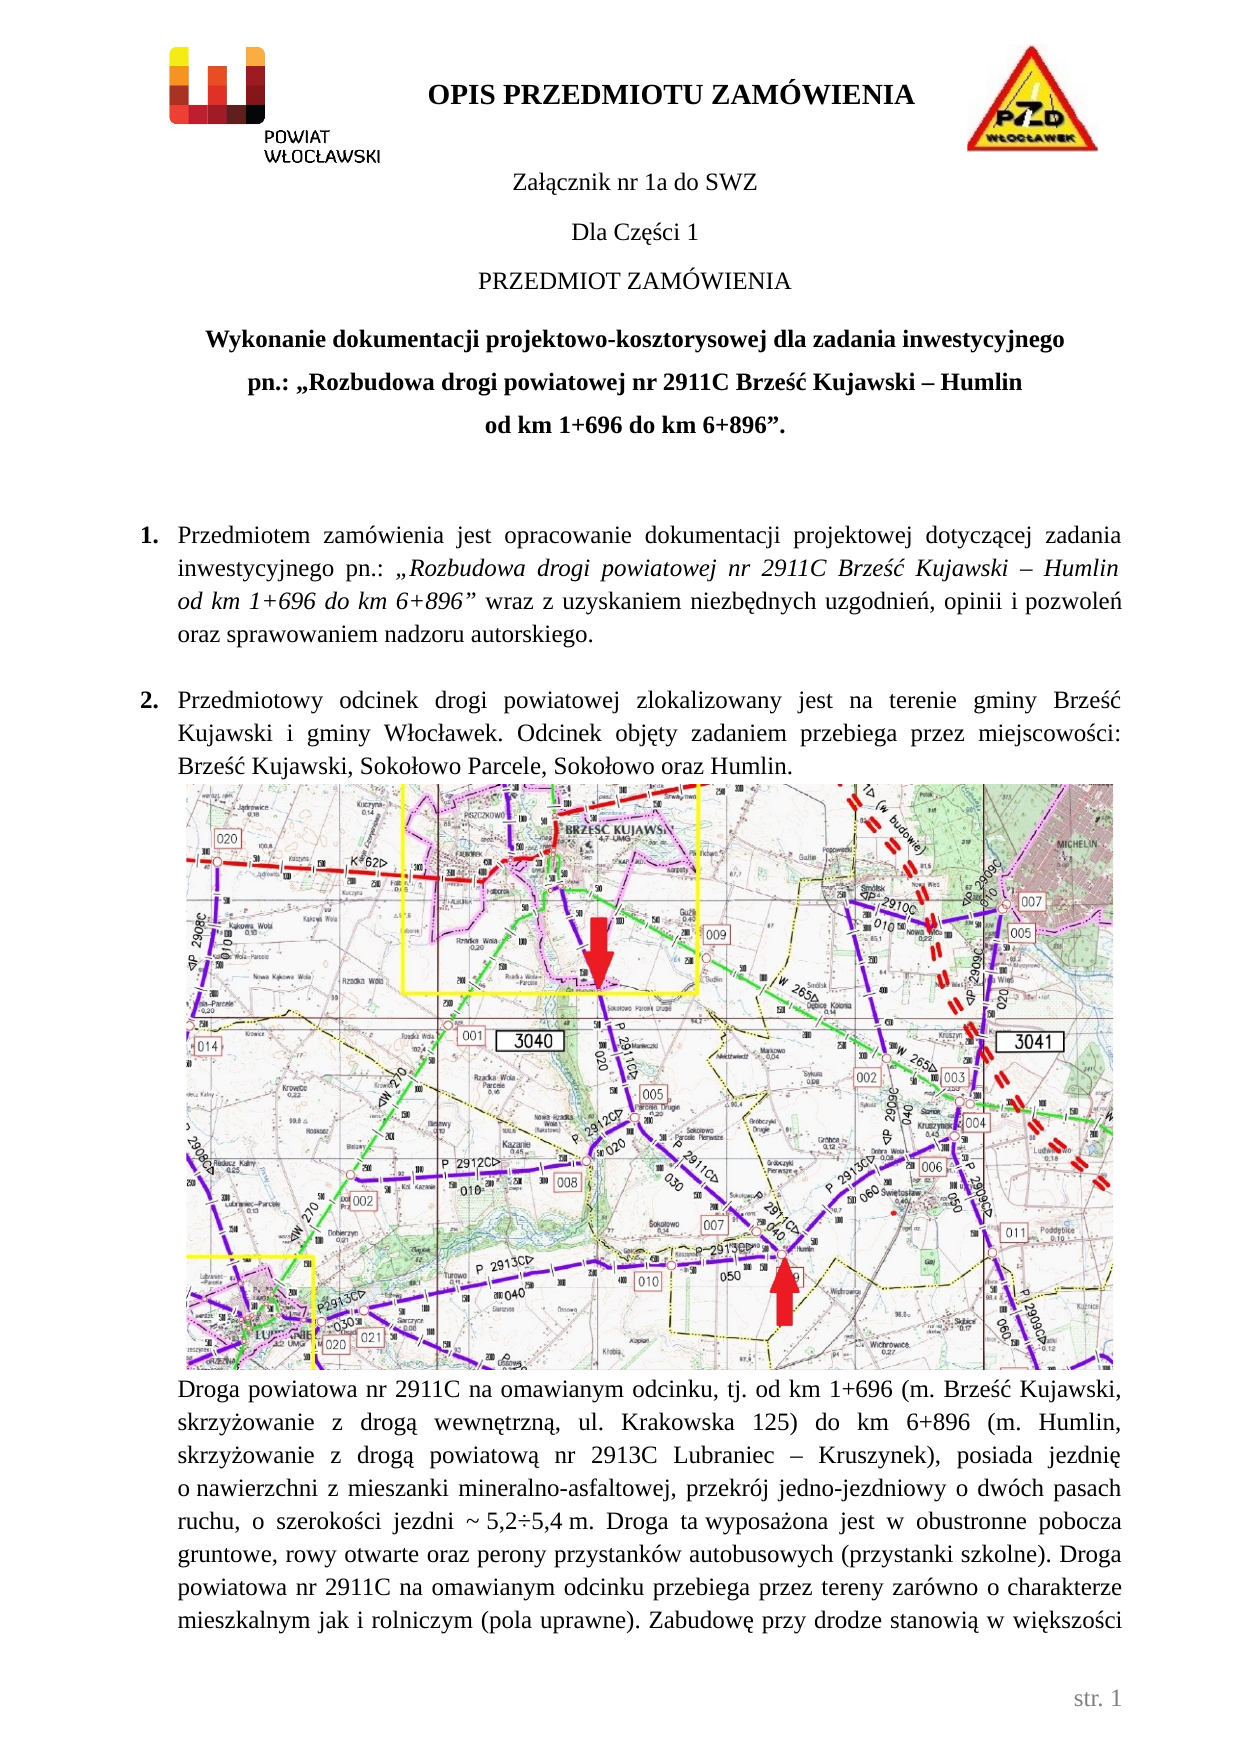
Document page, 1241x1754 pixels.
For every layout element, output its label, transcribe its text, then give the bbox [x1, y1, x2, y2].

picture [186, 784, 1114, 1370]
picture [164, 44, 382, 164]
picture [967, 44, 1099, 152]
list Przedmiotowy odcinek drogi powiatowej zlokalizowany jest na terenie gminy Brześć Kujawski i gminy Włocławek. Odcinek objęty zadaniem przebiega przez miejscowości: Brześć Kujawski, Sokołowo Parcele, Sokołowo oraz Humlin. [140, 685, 1122, 780]
text PRZEDMIOT ZAMÓWIENIA [148, 266, 1122, 295]
table_header OPIS PRZEDMIOTU ZAMÓWIENIA [398, 44, 944, 167]
list Przedmiotem zamówienia jest opracowanie dokumentacji projektowej dotyczącej zadania inwestycyjnego pn.: „Rozbudowa drogi powiatowej nr 2911C Brześć Kujawski – Humlin od km 1+696 do km 6+896” wraz z uzyskaniem niezbędnych uzgodnień, opinii i pozwoleń oraz sprawowaniem nadzoru autorskiego. [140, 520, 1122, 648]
text Załącznik nr 1a do SWZ [148, 167, 1122, 196]
text Wykonanie dokumentacji projektowo-kosztorysowej dla zadania inwestycyjnego pn.: „Rozbudowa drogi powiatowej nr 2911C Brześć Kujawski – Humlin od km 1+696 do km 6+896”. [148, 324, 1122, 439]
text Dla Części 1 [148, 217, 1122, 245]
table_header [148, 44, 398, 167]
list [177, 1374, 1122, 1633]
table_header [945, 44, 1121, 167]
